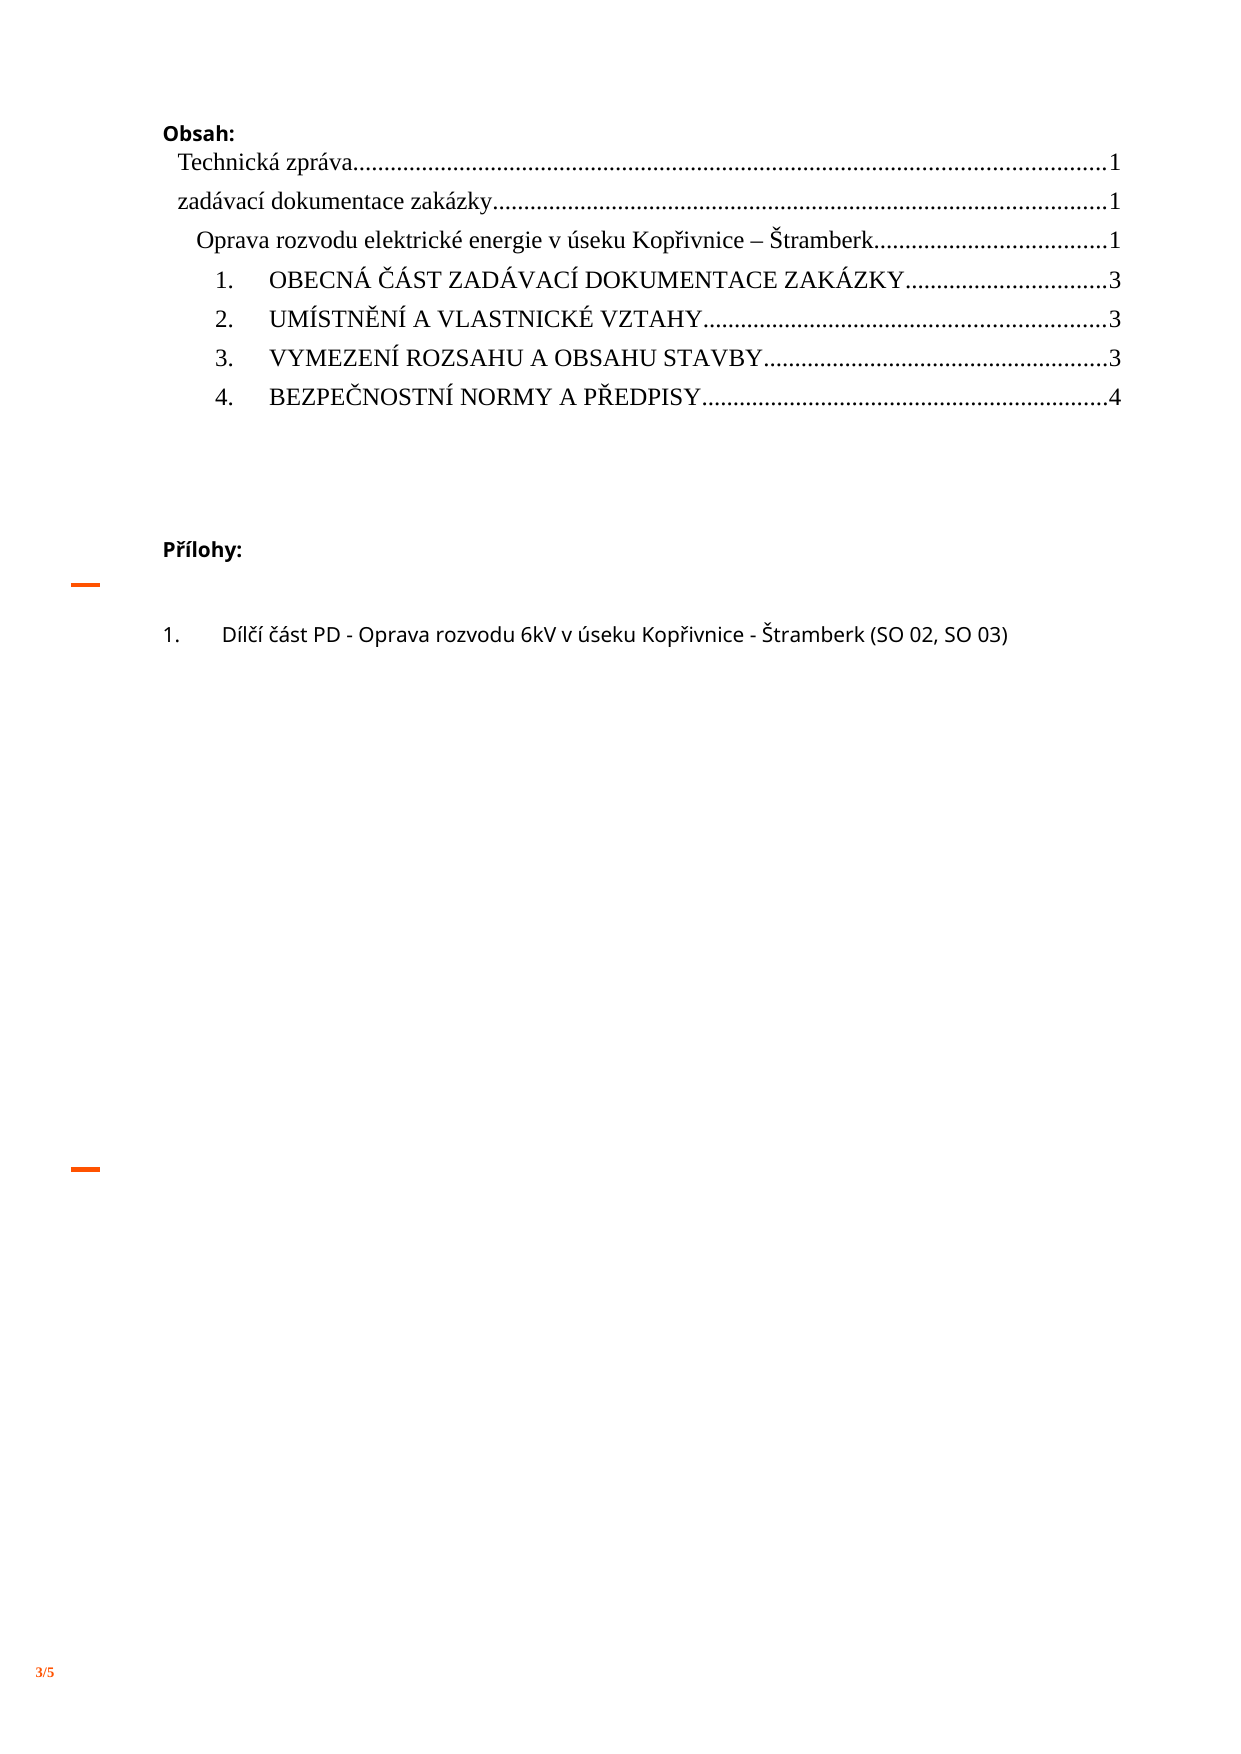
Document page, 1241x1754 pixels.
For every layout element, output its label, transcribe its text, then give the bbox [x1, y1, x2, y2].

text 4. Bezpečnostní normy a předpisy 4 [215, 382, 1122, 411]
text 2. Umístnění a vlastnické vztahy 3 [215, 304, 1122, 333]
text Technická zpráva 1 [177, 147, 1122, 176]
text Přílohy: [162, 535, 1122, 564]
text 3. Vymezení rozsahu a obsahu stavby 3 [215, 343, 1122, 372]
list Dílčí část PD - Oprava rozvodu 6kV v úseku Kopřivnice - Štramberk (SO 02, SO 03) [162, 621, 1122, 649]
text zadávací dokumentace zakázky 1 [177, 186, 1122, 215]
text Oprava rozvodu elektrické energie v úseku Kopřivnice – Štramberk 1 [196, 226, 1122, 254]
text Obsah: [162, 119, 1122, 147]
text 1. OBECNÁ ČÁST ZADÁVACÍ DOKUMENTACE zakázky 3 [215, 265, 1122, 293]
